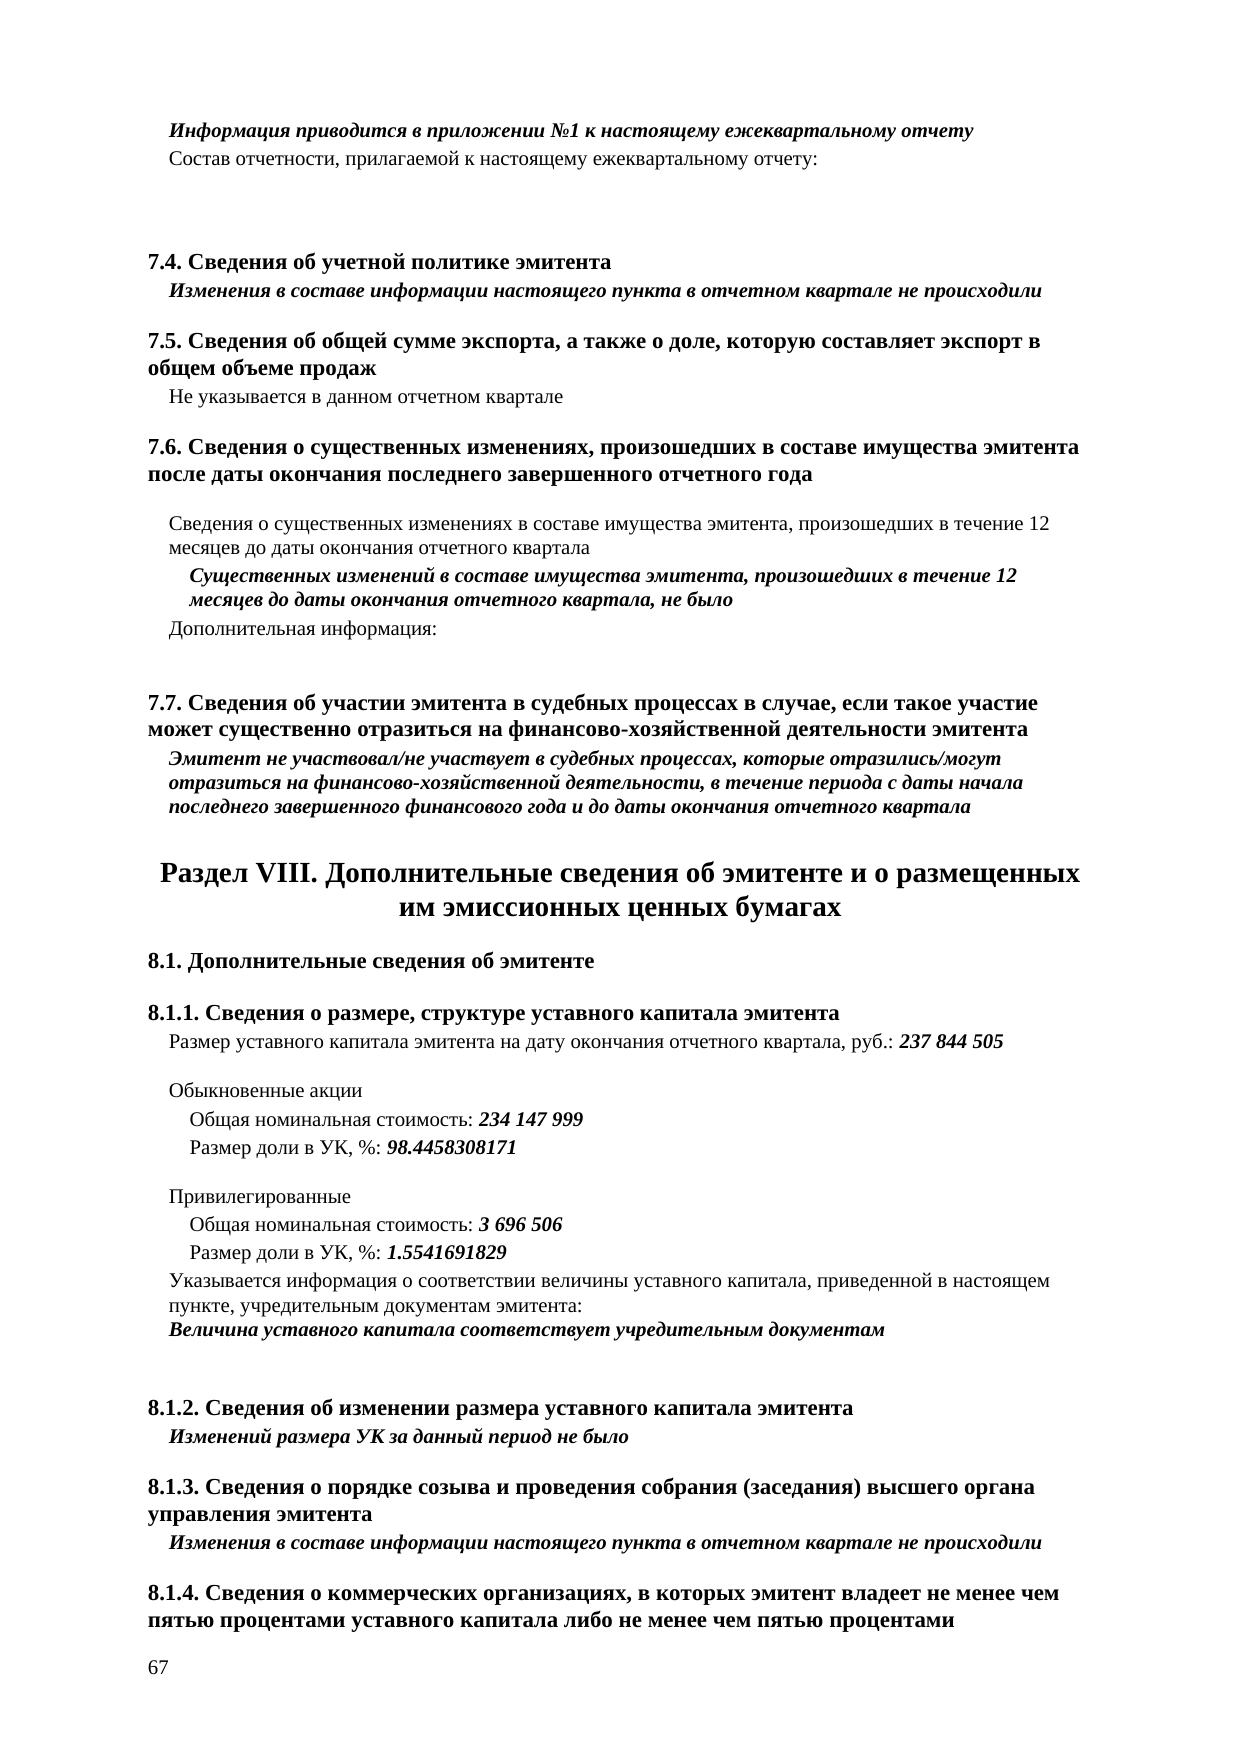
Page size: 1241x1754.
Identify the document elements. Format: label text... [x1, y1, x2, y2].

subtitle Сведения о существенных изменениях в составе имущества эмитента, произошедших в течение 12 месяцев до даты окончания отчетного квартала [168, 511, 1092, 559]
subtitle 8.1.3. Сведения о порядке созыва и проведения собрания (заседания) высшего органа управления эмитента [148, 1473, 1092, 1526]
text Состав отчетности, прилагаемой к настоящему ежеквартальному отчету: [168, 146, 1092, 194]
text Информация приводится в приложении №1 к настоящему ежеквартальному отчету [168, 118, 1092, 142]
subtitle 8.1.1. Сведения о размере, структуре уставного капитала эмитента [148, 999, 1092, 1025]
text Общая номинальная стоимость: 234 147 999 [189, 1106, 1092, 1131]
subtitle 8.1.2. Сведения об изменении размера уставного капитала эмитента [148, 1394, 1092, 1420]
text Размер уставного капитала эмитента на дату окончания отчетного квартала, руб.: 237 844 505 [168, 1029, 1092, 1053]
text Размер доли в УК, %: 98.4458308171 [189, 1135, 1092, 1159]
text Не указывается в данном отчетном квартале [168, 384, 1092, 408]
subtitle 7.6. Сведения о существенных изменениях, произошедших в составе имущества эмитента после даты окончания последнего завершенного отчетного года [148, 433, 1092, 486]
text Эмитент не участвовал/не участвует в судебных процессах, которые отразились/могут отразиться на финансово-хозяйственной деятельности, в течение периода с даты начала последнего завершенного финансового года и до даты окончания отчетного квартала [168, 746, 1092, 818]
subtitle Раздел VIII. Дополнительные сведения об эмитенте и о размещенных им эмиссионных ценных бумагах [148, 855, 1092, 922]
subtitle 7.4. Сведения об учетной политике эмитента [148, 248, 1092, 274]
text Изменений размера УК за данный период не было [168, 1424, 1092, 1448]
text Размер доли в УК, %: 1.5541691829 [189, 1240, 1092, 1264]
subtitle Привилегированные [168, 1184, 1092, 1208]
text Указывается информация о соответствии величины уставного капитала, приведенной в настоящем пункте, учредительным документам эмитента: Величина уставного капитала соответствует учредительным документам [168, 1268, 1092, 1341]
subtitle 7.7. Сведения об участии эмитента в судебных процессах в случае, если такое участие может существенно отразиться на финансово-хозяйственной деятельности эмитента [148, 689, 1092, 741]
subtitle Обыкновенные акции [168, 1078, 1092, 1102]
subtitle 7.5. Сведения об общей сумме экспорта, а также о доле, которую составляет экспорт в общем объеме продаж [148, 327, 1092, 380]
text Общая номинальная стоимость: 3 696 506 [189, 1212, 1092, 1236]
text Изменения в составе информации настоящего пункта в отчетном квартале не происходили [168, 1530, 1092, 1554]
text Существенных изменений в составе имущества эмитента, произошедших в течение 12 месяцев до даты окончания отчетного квартала, не было [189, 563, 1092, 611]
subtitle 8.1. Дополнительные сведения об эмитенте [148, 947, 1092, 974]
text Дополнительная информация: [168, 616, 1092, 664]
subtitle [148, 1579, 1092, 1632]
text Изменения в составе информации настоящего пункта в отчетном квартале не происходили [168, 278, 1092, 302]
